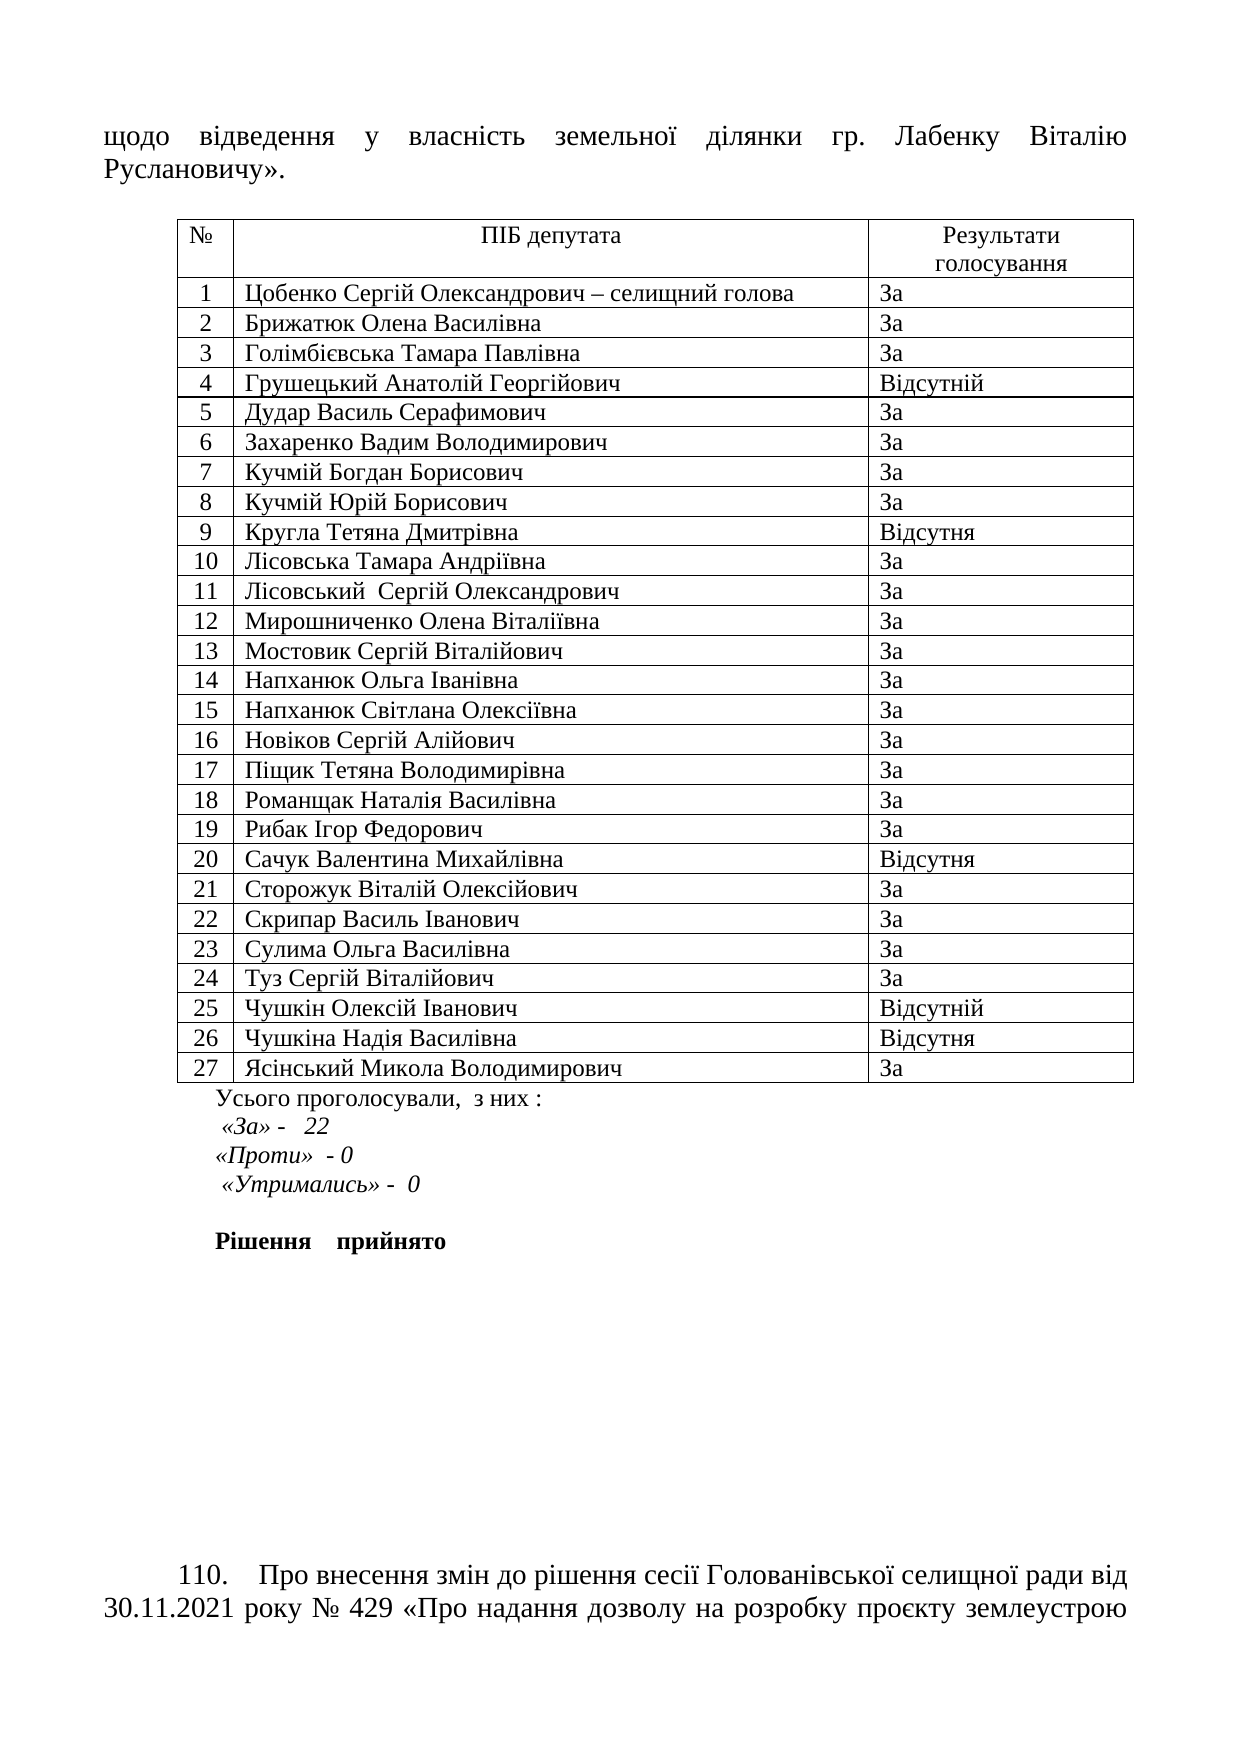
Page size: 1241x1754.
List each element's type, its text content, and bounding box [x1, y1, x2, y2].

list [103, 118, 1128, 185]
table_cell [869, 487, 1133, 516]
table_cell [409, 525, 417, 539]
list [103, 1557, 1128, 1624]
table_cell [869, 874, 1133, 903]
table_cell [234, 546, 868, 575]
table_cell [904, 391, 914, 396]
list «За» - 22 [215, 1111, 1152, 1140]
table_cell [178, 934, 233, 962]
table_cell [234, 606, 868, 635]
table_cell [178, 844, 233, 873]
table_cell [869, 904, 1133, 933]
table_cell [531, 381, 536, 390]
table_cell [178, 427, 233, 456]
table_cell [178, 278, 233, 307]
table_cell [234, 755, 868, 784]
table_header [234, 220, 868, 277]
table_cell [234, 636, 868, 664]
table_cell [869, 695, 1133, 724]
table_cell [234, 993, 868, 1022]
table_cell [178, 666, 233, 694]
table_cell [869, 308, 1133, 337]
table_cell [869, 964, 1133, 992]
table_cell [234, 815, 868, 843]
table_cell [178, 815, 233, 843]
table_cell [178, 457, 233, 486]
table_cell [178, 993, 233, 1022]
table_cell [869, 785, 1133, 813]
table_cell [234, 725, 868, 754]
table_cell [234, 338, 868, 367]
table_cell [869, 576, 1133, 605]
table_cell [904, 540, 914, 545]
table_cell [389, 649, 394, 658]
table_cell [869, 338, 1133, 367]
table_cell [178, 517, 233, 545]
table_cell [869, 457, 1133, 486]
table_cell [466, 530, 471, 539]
list Рішення прийнято [215, 1226, 1152, 1255]
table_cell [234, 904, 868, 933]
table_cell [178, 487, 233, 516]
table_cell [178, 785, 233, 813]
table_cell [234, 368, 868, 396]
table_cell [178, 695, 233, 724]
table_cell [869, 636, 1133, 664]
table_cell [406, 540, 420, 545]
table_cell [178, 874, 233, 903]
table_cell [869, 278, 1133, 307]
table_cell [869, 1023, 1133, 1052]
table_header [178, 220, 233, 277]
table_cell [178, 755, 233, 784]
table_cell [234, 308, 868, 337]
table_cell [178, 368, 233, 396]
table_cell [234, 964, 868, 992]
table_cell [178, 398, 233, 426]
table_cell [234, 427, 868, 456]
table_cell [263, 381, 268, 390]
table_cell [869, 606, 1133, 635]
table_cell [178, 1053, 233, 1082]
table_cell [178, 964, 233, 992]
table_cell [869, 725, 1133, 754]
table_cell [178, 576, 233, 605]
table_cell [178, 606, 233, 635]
list Усього проголосували, з них : [215, 1083, 1152, 1111]
list «Проти» - 0 [215, 1140, 1152, 1169]
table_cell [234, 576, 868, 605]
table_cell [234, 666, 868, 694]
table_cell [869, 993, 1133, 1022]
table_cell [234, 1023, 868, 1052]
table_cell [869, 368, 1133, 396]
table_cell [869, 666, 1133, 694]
list «Утримались» - 0 [215, 1169, 1152, 1198]
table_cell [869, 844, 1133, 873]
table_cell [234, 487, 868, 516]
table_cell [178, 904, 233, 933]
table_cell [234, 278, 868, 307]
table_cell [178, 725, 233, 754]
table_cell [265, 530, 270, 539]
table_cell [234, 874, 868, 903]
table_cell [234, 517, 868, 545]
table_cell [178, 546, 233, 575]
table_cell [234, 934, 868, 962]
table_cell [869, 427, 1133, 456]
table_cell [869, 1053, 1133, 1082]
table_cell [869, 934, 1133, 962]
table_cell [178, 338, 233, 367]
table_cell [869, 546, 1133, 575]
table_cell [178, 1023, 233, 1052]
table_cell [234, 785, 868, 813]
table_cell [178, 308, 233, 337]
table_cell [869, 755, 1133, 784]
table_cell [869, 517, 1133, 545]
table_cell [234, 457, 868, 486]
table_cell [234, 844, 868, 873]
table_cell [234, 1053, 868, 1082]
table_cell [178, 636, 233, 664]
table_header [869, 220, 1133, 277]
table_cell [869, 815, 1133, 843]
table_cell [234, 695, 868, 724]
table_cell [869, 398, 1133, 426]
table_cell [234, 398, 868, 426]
